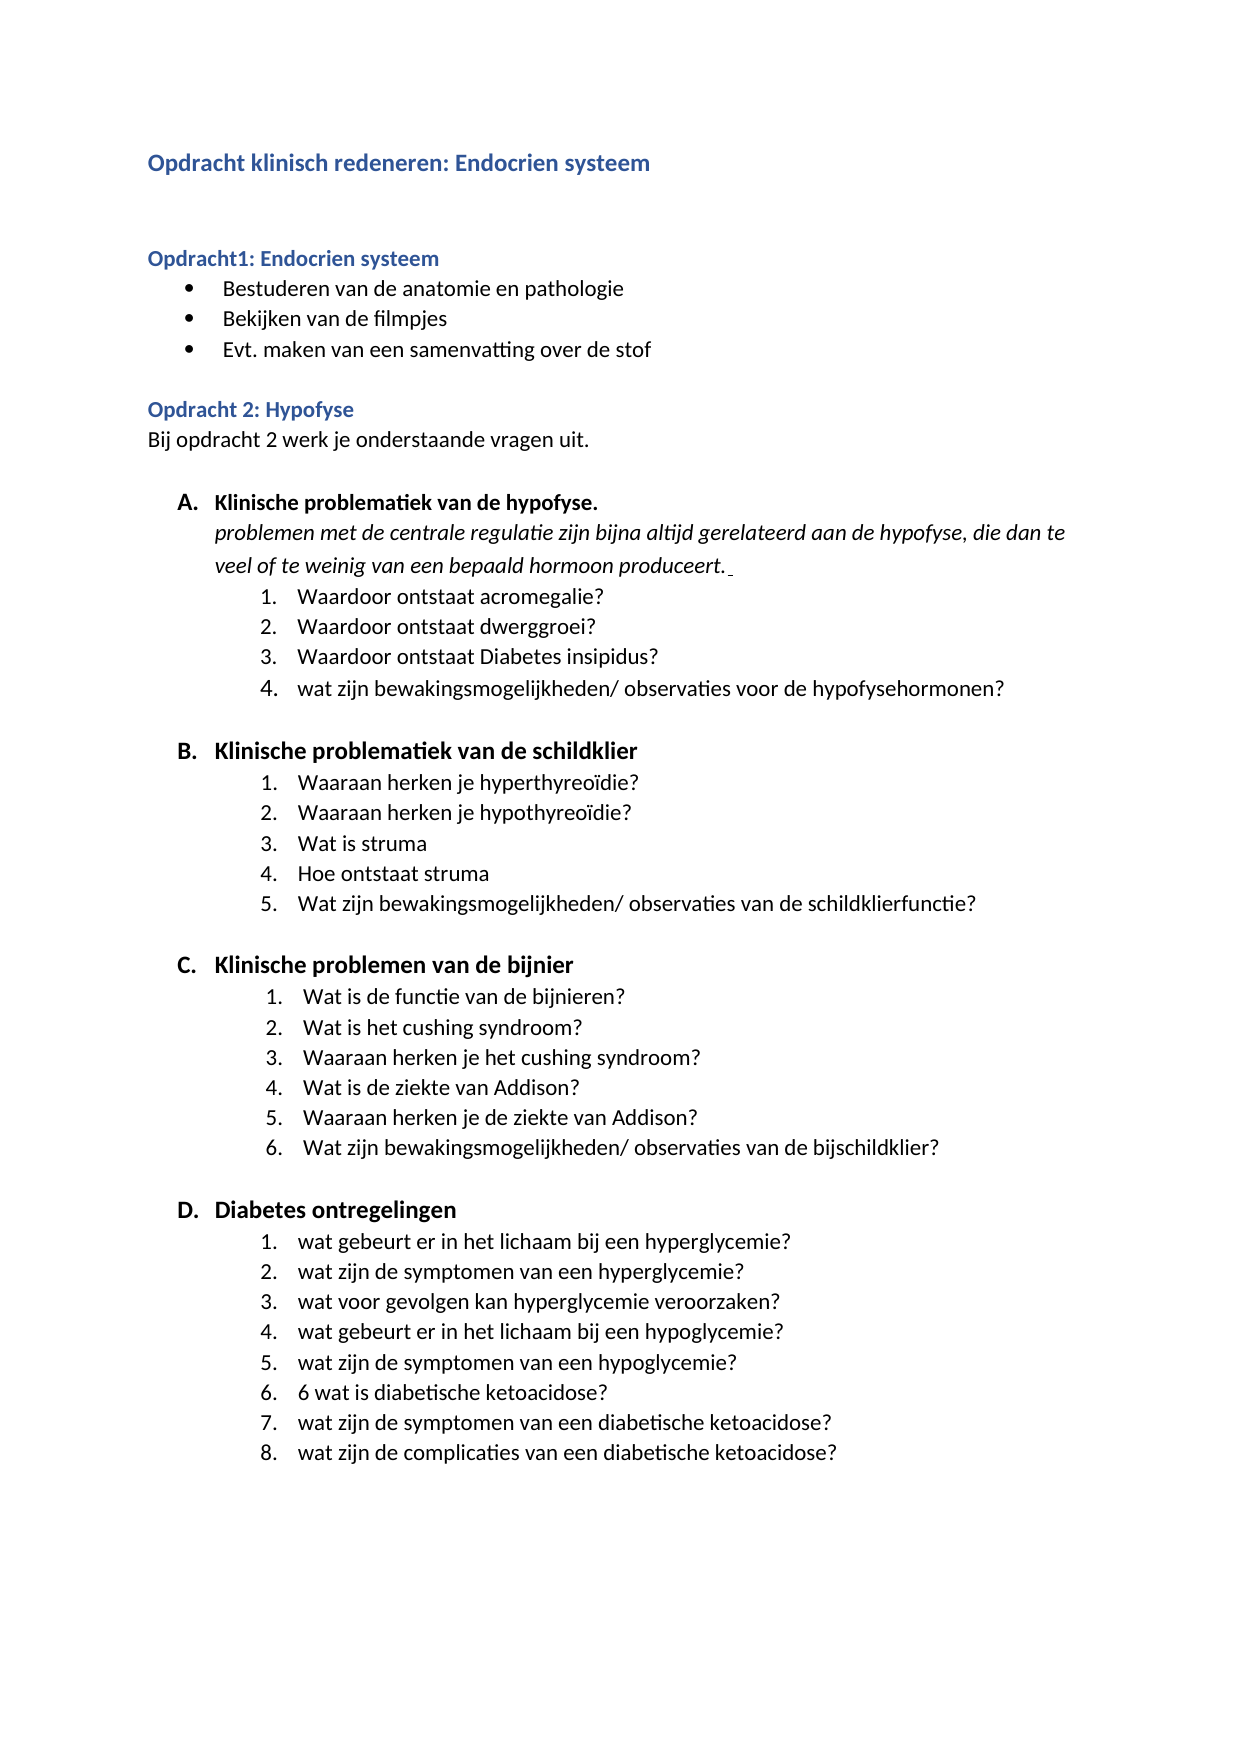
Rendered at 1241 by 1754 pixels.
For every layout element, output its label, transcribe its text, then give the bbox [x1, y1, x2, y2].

list wat zijn de symptomen van een diabetische ketoacidose? [260, 1408, 1093, 1436]
list Wat is struma [260, 829, 1093, 857]
list Waaraan herken je het cushing syndroom? [265, 1043, 1093, 1071]
list Diabetes ontregelingen [177, 1194, 1093, 1224]
list Wat is de ziekte van Addison? [265, 1073, 1093, 1101]
list Waaraan herken je hypothyreoïdie? [260, 798, 1093, 826]
list wat gebeurt er in het lichaam bij een hyperglycemie? [260, 1227, 1093, 1255]
text Opdracht1: Endocrien systeem [148, 244, 1093, 272]
text Bij opdracht 2 werk je onderstaande vragen uit. [148, 425, 1093, 453]
list Waaraan herken je de ziekte van Addison? [265, 1103, 1093, 1131]
list Wat is de functie van de bijnieren? [265, 982, 1093, 1010]
list wat zijn de complicaties van een diabetische ketoacidose? [260, 1438, 1093, 1496]
text Opdracht 2: Hypofyse [148, 395, 1093, 423]
list wat zijn de symptomen van een hyperglycemie? [260, 1257, 1093, 1285]
list Bestuderen van de anatomie en pathologie [185, 274, 1093, 302]
list 6 wat is diabetische ketoacidose? [260, 1378, 1093, 1406]
list Waaraan herken je hyperthyreoïdie? [260, 768, 1093, 796]
list Evt. maken van een samenvatting over de stof [185, 335, 1093, 363]
list Klinische problematiek van de hypofyse. problemen met de centrale regulatie zijn bijna altijd gerelateerd aan de hypofyse, die dan te veel of te weinig van een bepaald hormoon produceert. [177, 486, 1093, 579]
list Wat zijn bewakingsmogelijkheden/ observaties van de bijschildklier? [265, 1133, 1093, 1192]
list Klinische problematiek van de schildklier [177, 735, 1093, 766]
text Opdracht klinisch redeneren: Endocrien systeem [148, 148, 1093, 178]
list Hoe ontstaat struma [260, 859, 1093, 887]
list Waardoor ontstaat acromegalie? [260, 582, 1093, 610]
list Bekijken van de filmpjes [185, 304, 1093, 332]
list wat zijn de symptomen van een hypoglycemie? [260, 1348, 1093, 1376]
list Waardoor ontstaat Diabetes insipidus? [260, 642, 1093, 670]
list Wat zijn bewakingsmogelijkheden/ observaties van de schildklierfunctie? [260, 889, 1093, 947]
list wat zijn bewakingsmogelijkheden/ observaties voor de hypofysehormonen? [260, 672, 1093, 733]
list wat voor gevolgen kan hyperglycemie veroorzaken? [260, 1287, 1093, 1315]
list Klinische problemen van de bijnier [177, 949, 1093, 980]
list Waardoor ontstaat dwerggroei? [260, 612, 1093, 640]
list Wat is het cushing syndroom? [265, 1013, 1093, 1041]
list wat gebeurt er in het lichaam bij een hypoglycemie? [260, 1317, 1093, 1345]
